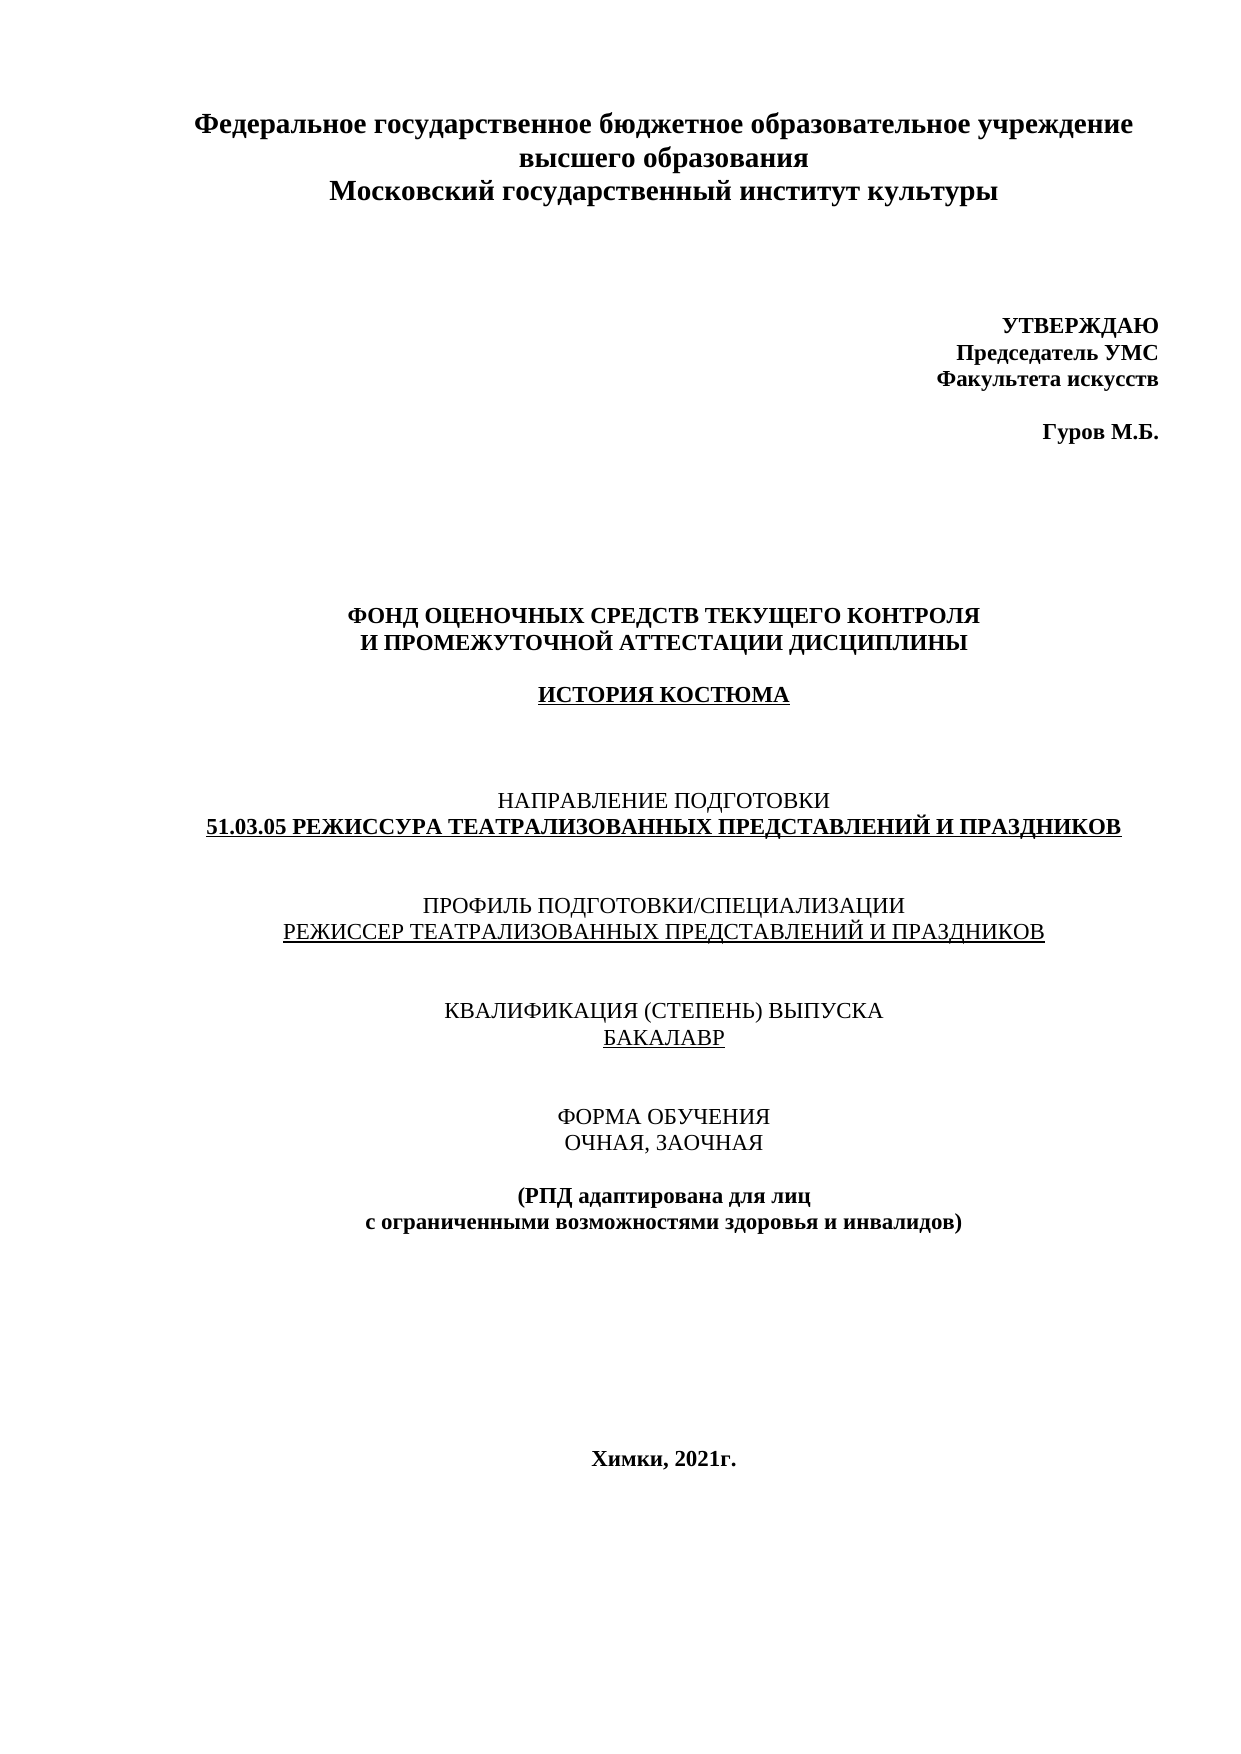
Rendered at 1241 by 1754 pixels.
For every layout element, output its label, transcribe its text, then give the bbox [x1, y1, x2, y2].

text ПРОФИЛЬ ПОДГОТОВКИ/СПЕЦИАЛИЗАЦИИ [169, 892, 1159, 918]
text БАКАЛАВР [169, 1024, 1159, 1050]
text КВАЛИФИКАЦИЯ (СТЕПЕНЬ) ВЫПУСКА [169, 997, 1159, 1024]
text ФОРМА ОБУЧЕНИЯ [169, 1103, 1159, 1129]
text ОЧНАЯ, ЗАОЧНАЯ [169, 1129, 1159, 1156]
text ФОНД ОЦЕНОЧНЫХ СРЕДСТВ ТЕКУЩЕГО КОНТРОЛЯ [169, 602, 1159, 628]
text Гуров М.Б. [169, 418, 1159, 444]
text 51.03.05 РЕЖИССУРА ТЕАТРАЛИЗОВАННЫХ ПРЕДСТАВЛЕНИЙ И ПРАЗДНИКОВ [169, 813, 1159, 839]
text Московский государственный институт культуры [169, 173, 1159, 207]
text Химки, 2021г. [169, 1446, 1159, 1472]
text ИСТОРИЯ КОСТЮМА [169, 681, 1159, 708]
text с ограниченными возможностями здоровья и инвалидов) [169, 1208, 1159, 1235]
text УТВЕРЖДАЮ [169, 312, 1159, 339]
text Федеральное государственное бюджетное образовательное учреждение [169, 106, 1159, 140]
text высшего образования [169, 140, 1159, 173]
text (РПД адаптирована для лиц [169, 1182, 1159, 1208]
text Факультета искусств [169, 365, 1159, 391]
text Председатель УМС [169, 339, 1159, 365]
text И ПРОМЕЖУТОЧНОЙ АТТЕСТАЦИИ ДИСЦИПЛИНЫ [169, 628, 1159, 681]
text НАПРАВЛЕНИЕ ПОДГОТОВКИ [169, 787, 1159, 813]
text РЕЖИССЕР ТЕАТРАЛИЗОВАННЫХ ПРЕДСТАВЛЕНИЙ И ПРАЗДНИКОВ [169, 918, 1159, 945]
